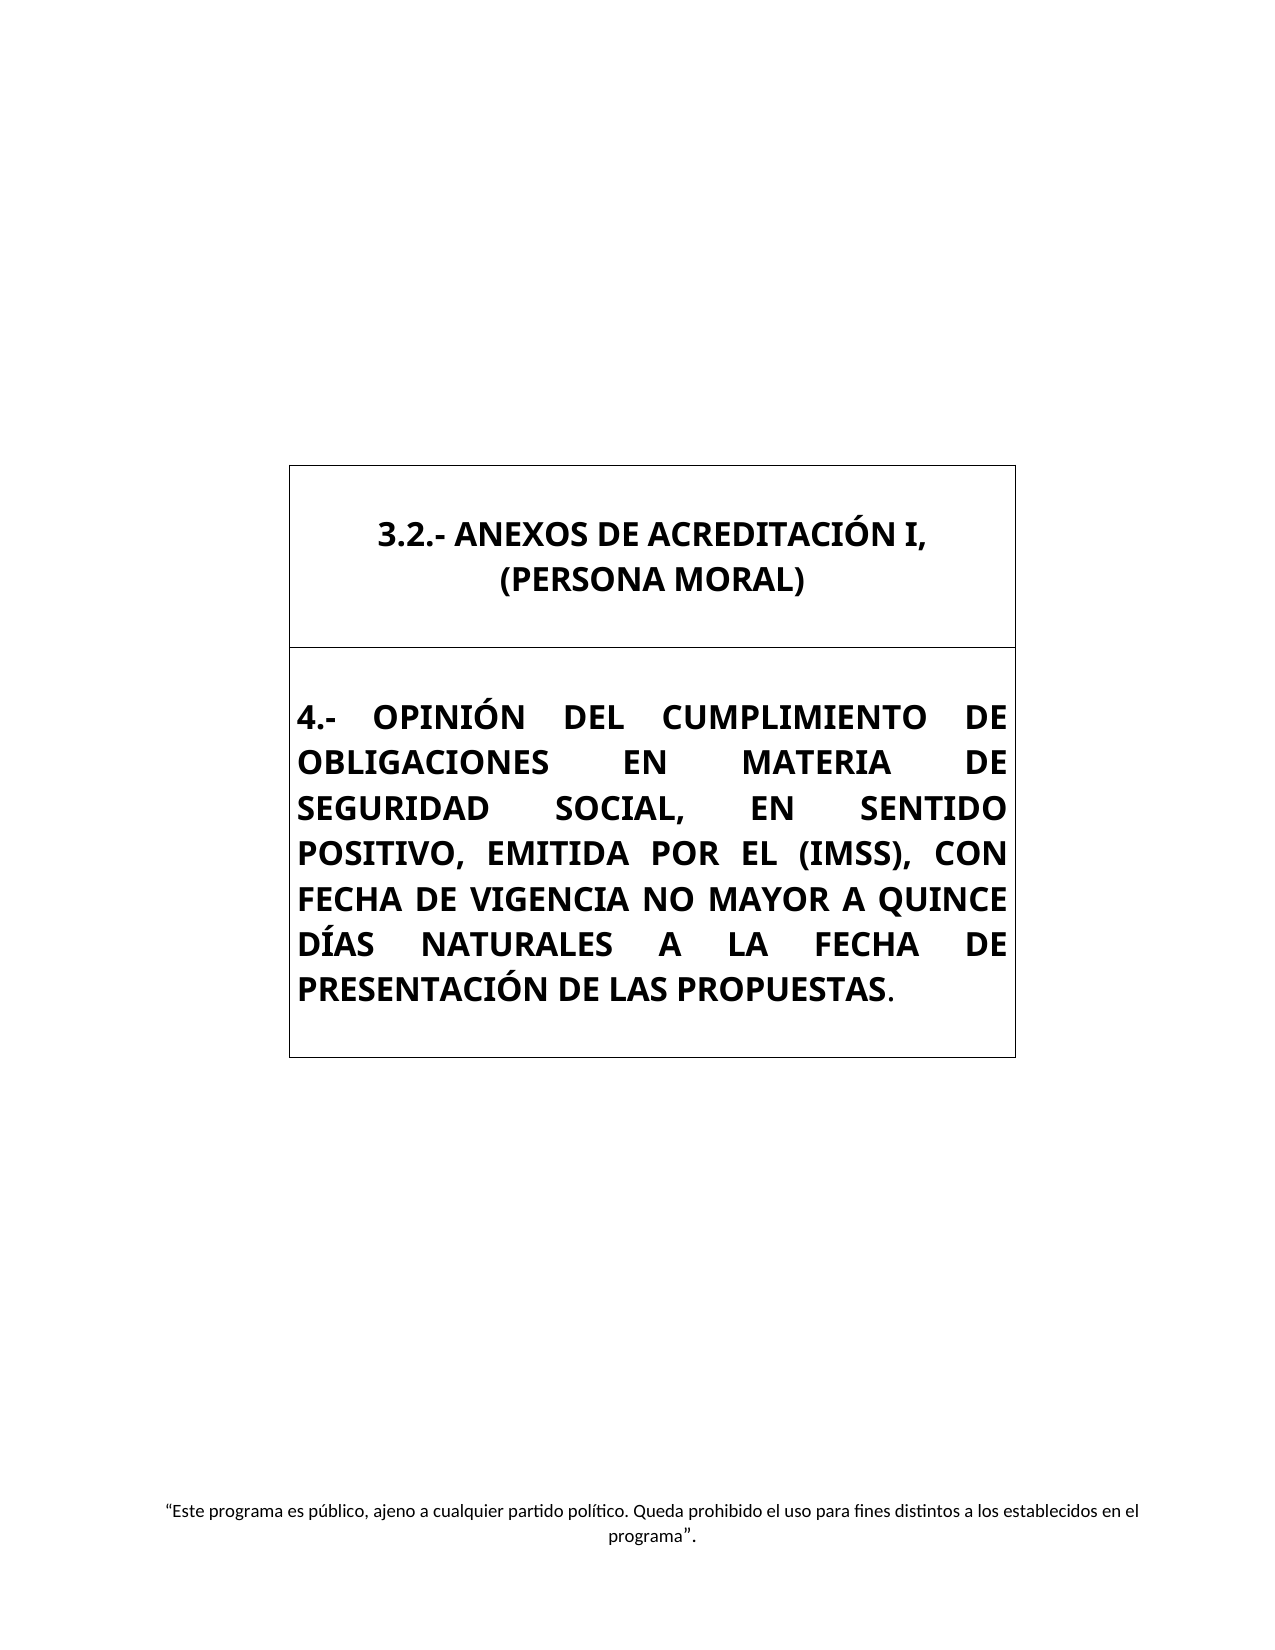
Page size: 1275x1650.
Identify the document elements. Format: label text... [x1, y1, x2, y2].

table_header 3.2.- ANEXOS DE ACREDITACIÓN I, (PERSONA MORAL) [290, 466, 1015, 647]
table_cell 4.- OPINIÓN DEL CUMPLIMIENTO DE OBLIGACIONES EN MATERIA DE SEGURIDAD SOCIAL, EN SENTIDO POSITIVO, EMITIDA POR EL (IMSS), CON FECHA DE VIGENCIA NO MAYOR A QUINCE DÍAS NATURALES A LA FECHA DE PRESENTACIÓN DE LAS PROPUESTAS. [290, 648, 1015, 1057]
